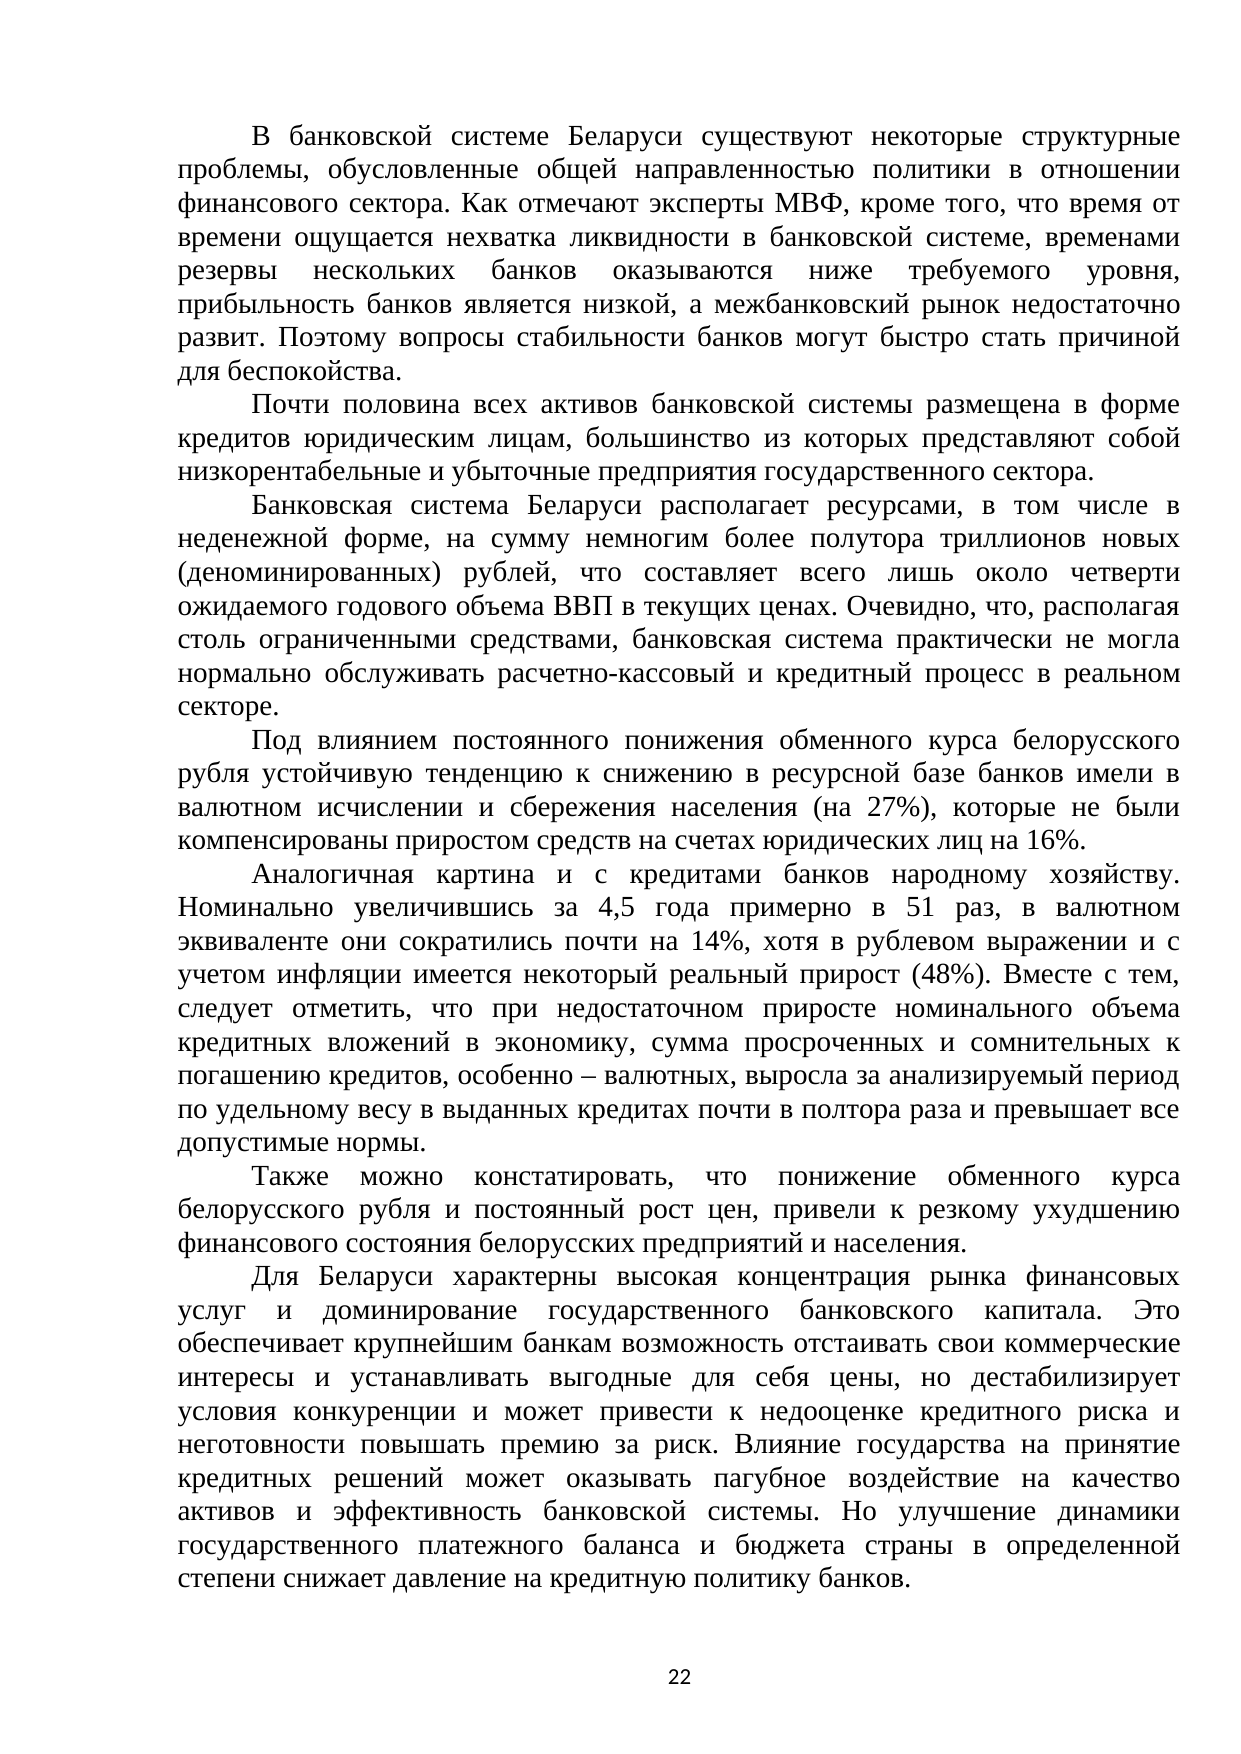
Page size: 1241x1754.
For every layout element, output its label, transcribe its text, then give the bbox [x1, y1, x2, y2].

text Почти половина всех активов банковской системы размещена в форме кредитов юридическим лицам, большинство из которых представляют собой низкорентабельные и убыточные предприятия государственного сектора. [177, 386, 1181, 487]
text Аналогичная картина и с кредитами банков народному хозяйству. Номинально увеличившись за 4,5 года примерно в 51 раз, в валютном эквиваленте они сократились почти на 14%, хотя в рублевом выражении и с учетом инфляции имеется некоторый реальный прирост (48%). Вместе с тем, следует отметить, что при недостаточном приросте номинального объема кредитных вложений в экономику, сумма просроченных и сомнительных к погашению кредитов, особенно – валютных, выросла за анализируемый период по удельному весу в выданных кредитах почти в полтора раза и превышает все допустимые нормы. [177, 856, 1181, 1158]
text Для Беларуси характерны высокая концентрация рынка финансовых услуг и доминирование государственного банковского капитала. Это обеспечивает крупнейшим банкам возможность отстаивать свои коммерческие интересы и устанавливать выгодные для себя цены, но дестабилизирует условия конкуренции и может привести к недооценке кредитного риска и неготовности повышать премию за риск. Влияние государства на принятие кредитных решений может оказывать пагубное воздействие на качество активов и эффективность банковской системы. Но улучшение динамики государственного платежного баланса и бюджета страны в определенной степени снижает давление на кредитную политику банков. [177, 1258, 1181, 1594]
text В банковской системе Беларуси существуют некоторые структурные проблемы, обусловленные общей направленностью политики в отношении финансового сектора. Как отмечают эксперты МВФ, кроме того, что время от времени ощущается нехватка ликвидности в банковской системе, временами резервы нескольких банков оказываются ниже требуемого уровня, прибыльность банков является низкой, а межбанковский рынок недостаточно развит. Поэтому вопросы стабильности банков могут быстро стать причиной для беспокойства. [177, 118, 1181, 386]
text Также можно констатировать, что понижение обменного курса белорусского рубля и постоянный рост цен, привели к резкому ухудшению финансового состояния белорусских предприятий и населения. [177, 1158, 1181, 1258]
text Под влиянием постоянного понижения обменного курса белорусского рубля устойчивую тенденцию к снижению в ресурсной базе банков имели в валютном исчислении и сбережения населения (на 27%), которые не были компенсированы приростом средств на счетах юридических лиц на 16%. [177, 722, 1181, 856]
text Банковская система Беларуси располагает ресурсами, в том числе в неденежной форме, на сумму немногим более полутора триллионов новых (деноминированных) рублей, что составляет всего лишь около четверти ожидаемого годового объема ВВП в текущих ценах. Очевидно, что, располагая столь ограниченными средствами, банковская система практически не могла нормально обслуживать расчетно-кассовый и кредитный процесс в реальном секторе. [177, 487, 1181, 722]
